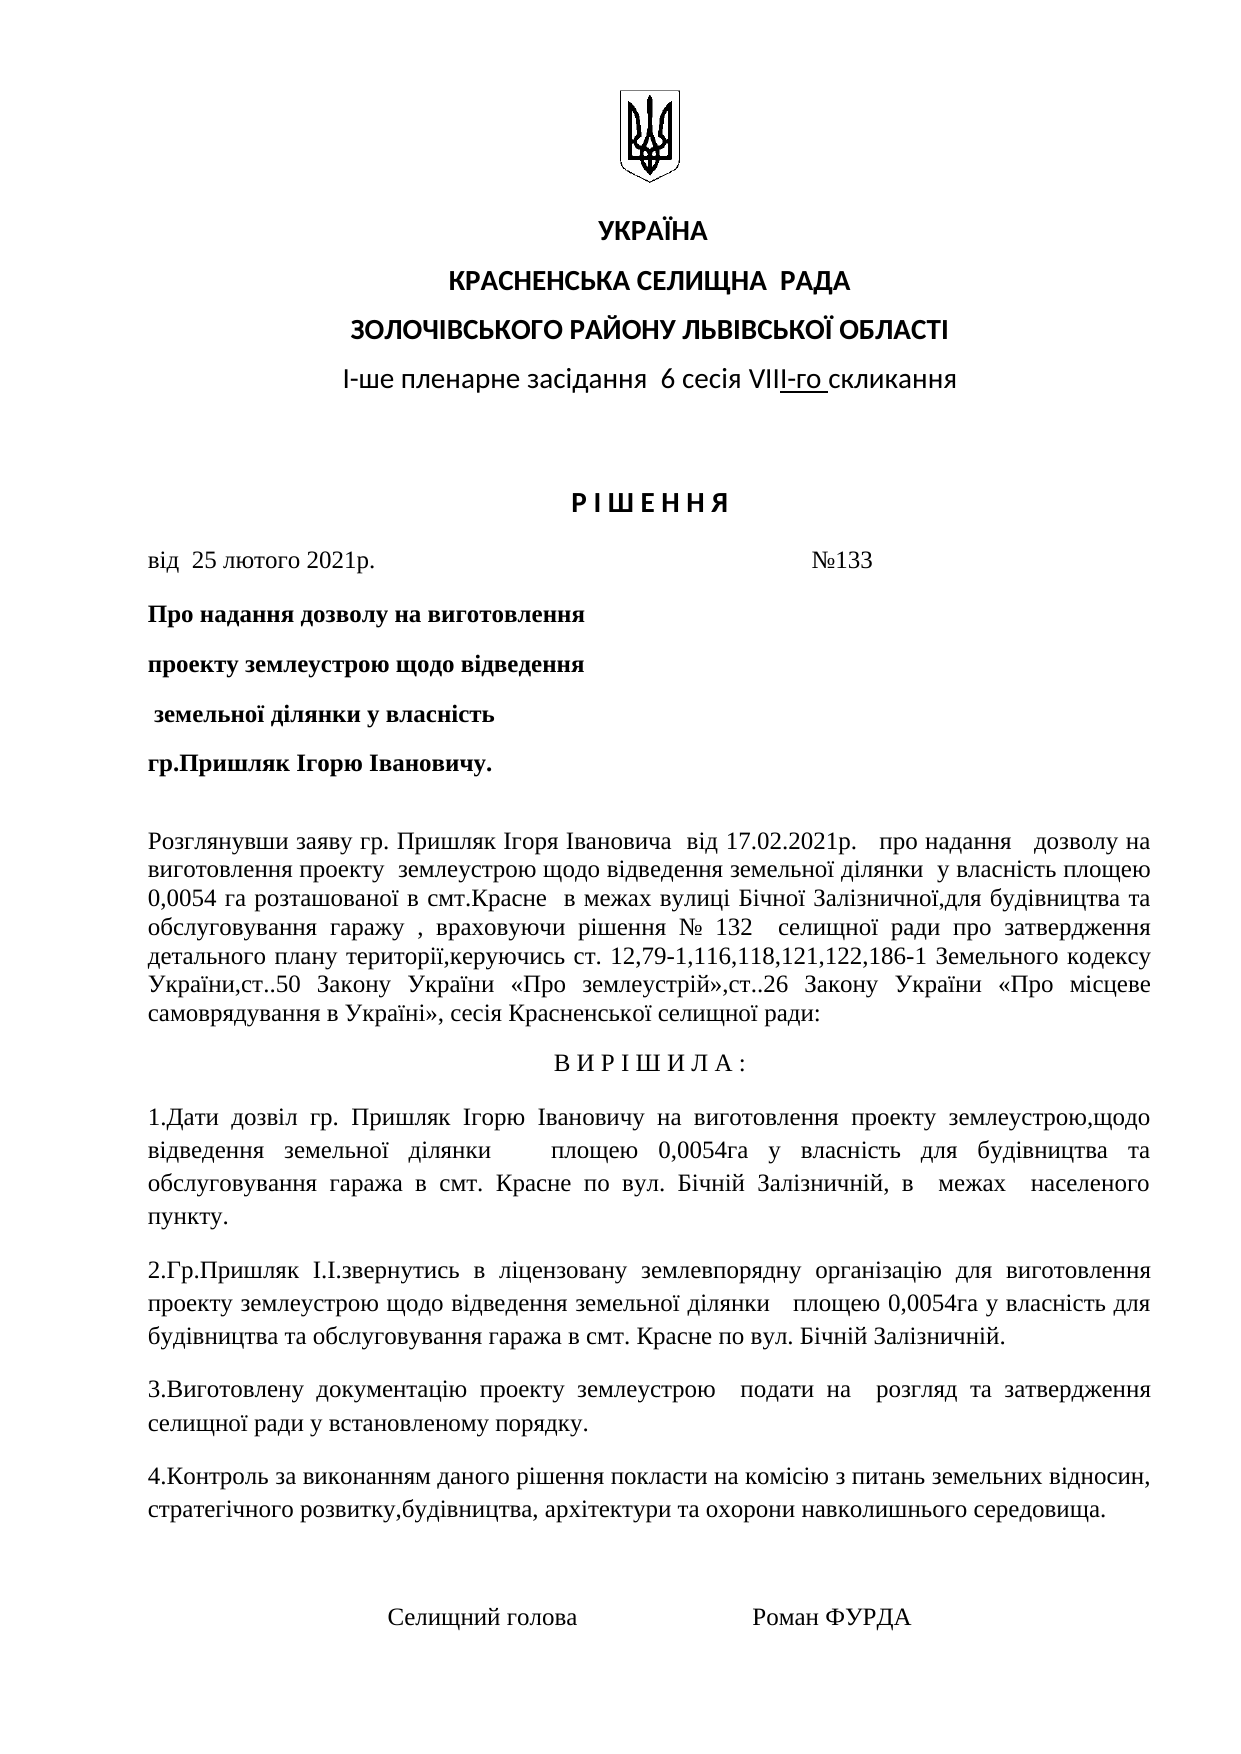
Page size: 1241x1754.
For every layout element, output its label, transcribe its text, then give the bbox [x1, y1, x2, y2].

text Україна [148, 212, 1152, 248]
text Р І Ш Е Н Н Я [148, 484, 1152, 519]
text Про надання дозволу на виготовлення [148, 599, 1152, 628]
picture [617, 88, 683, 188]
text земельної ділянки у власність [148, 699, 1152, 727]
text 4.Контроль за виконанням даного рішення покласти на комісію з питань земельних відносин, стратегічного розвитку,будівництва, архітектури та охорони навколишнього середовища. [148, 1461, 1152, 1523]
text Розглянувши заяву гр. Пришляк Ігоря Івановича від 17.02.2021р. про надання дозволу на виготовлення проекту землеустрою щодо відведення земельної ділянки у власність площею 0,0054 га розташованої в смт.Красне в межах вулиці Бічної Залізничної,для будівництва та обслуговування гаражу , враховуючи рішення № 132 селищної ради про затвердження детального плану території,керуючись ст. 12,79-1,116,118,121,122,186-1 Земельного кодексу України,ст..50 Закону України «Про землеустрій»,ст..26 Закону України «Про місцеве самоврядування в Україні», сесія Красненської селищної ради: [148, 798, 1152, 1027]
text В И Р І Ш И Л А : [148, 1048, 1152, 1077]
text 1.Дати дозвіл гр. Пришляк Ігорю Івановичу на виготовлення проекту землеустрою,щодо відведення земельної ділянки площею 0,0054га у власність для будівництва та обслуговування гаража в смт. Красне по вул. Бічній Залізничній, в межах населеного пункту. [148, 1102, 1152, 1229]
text Селищний голова Роман ФУРДА [148, 1602, 1152, 1631]
text гр.Пришляк Ігорю Івановичу. [148, 748, 1152, 777]
text І-ше пленарне засідання 6 сесія VІІI-го скликання [148, 360, 1152, 396]
text проекту землеустрою щодо відведення [148, 649, 1152, 678]
text 2.Гр.Пришляк І.І.звернутись в ліцензовану землевпорядну організацію для виготовлення проекту землеустрою щодо відведення земельної ділянки площею 0,0054га у власність для будівництва та обслуговування гаража в смт. Красне по вул. Бічній Залізничній. [148, 1255, 1152, 1349]
text КРАСНЕНСЬКА СЕЛИЩНА РАДА [148, 262, 1152, 297]
text ЗОЛОЧІВСЬКОГО РАЙОНУ ЛЬВІВСЬКОЇ ОБЛАСТІ [148, 311, 1152, 347]
text від 25 лютого 2021р. №133 [148, 546, 1152, 574]
text 3.Виготовлену документацію проекту землеустрою подати на розгляд та затвердження селищної ради у встановленому порядку. [148, 1374, 1152, 1436]
